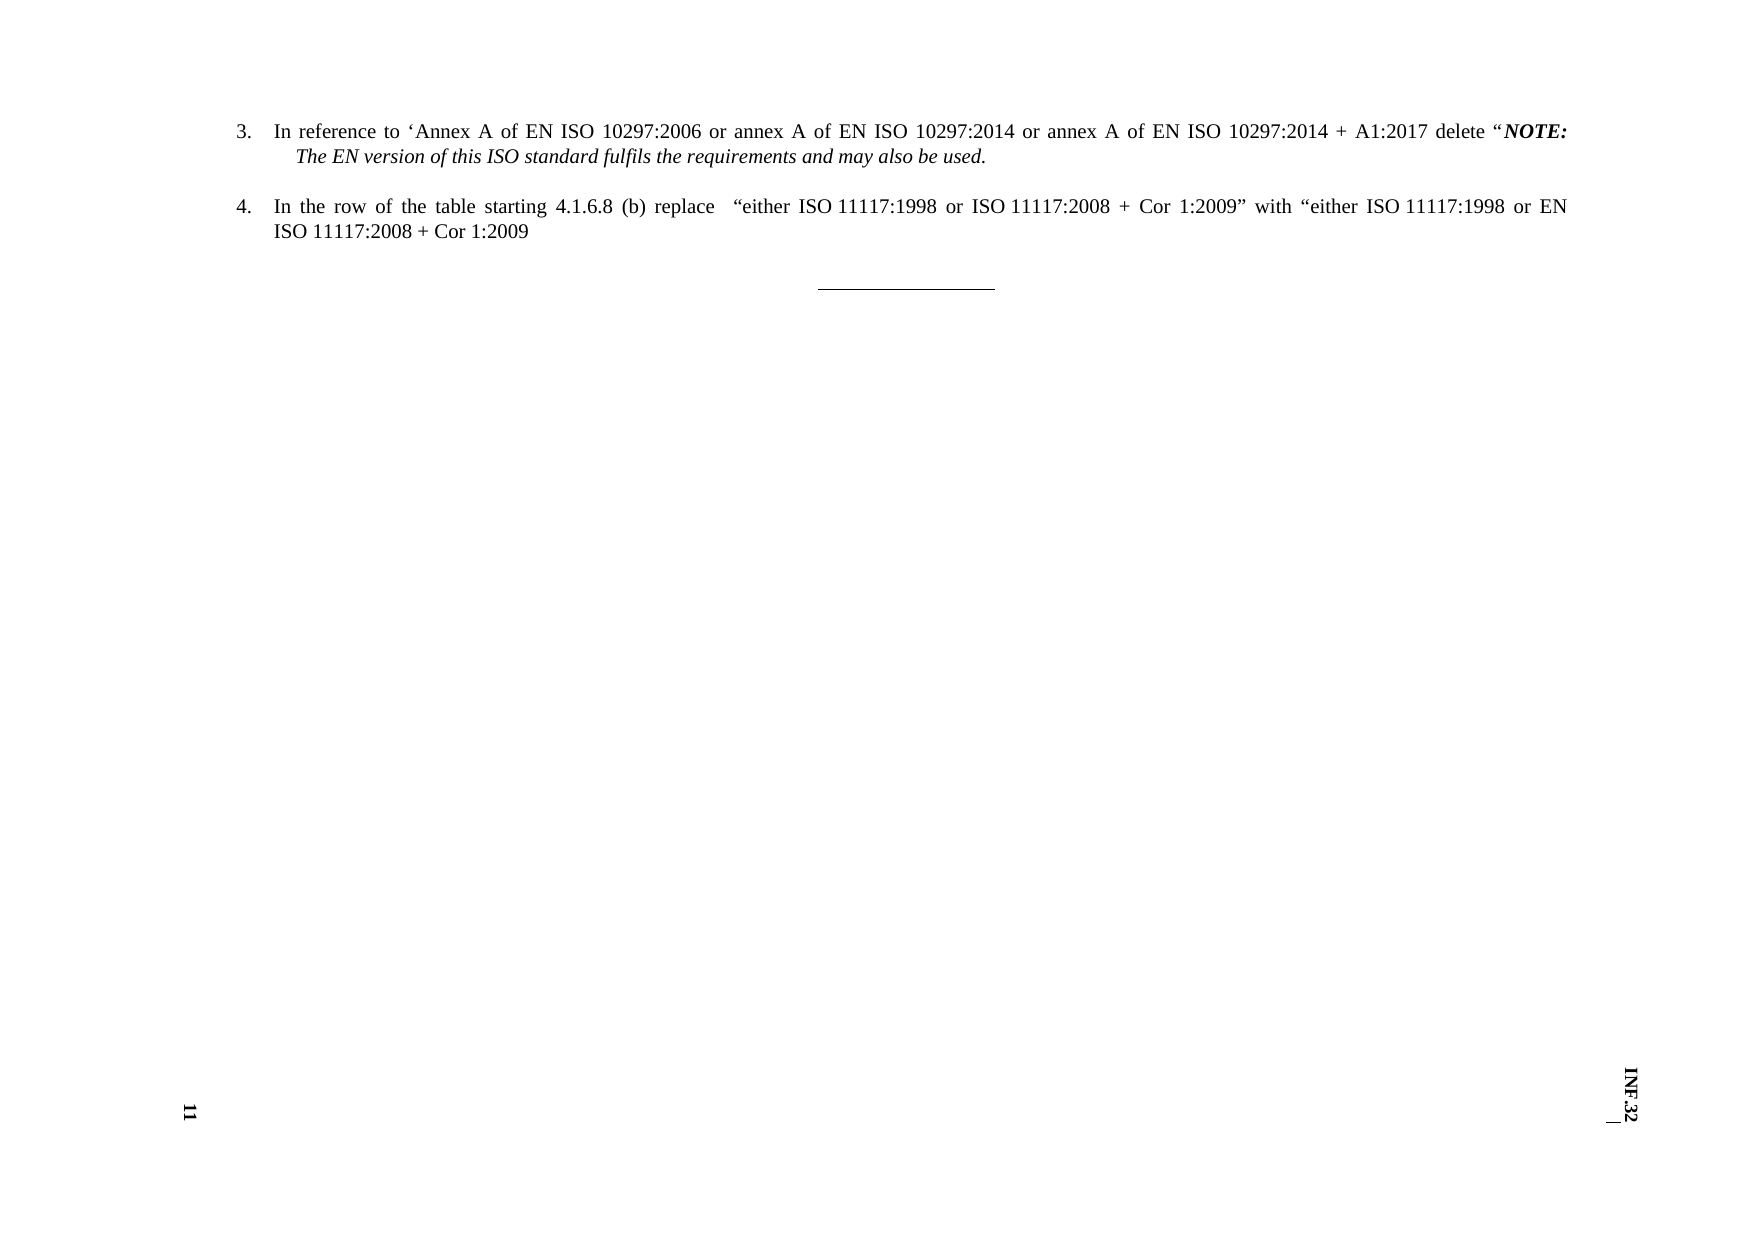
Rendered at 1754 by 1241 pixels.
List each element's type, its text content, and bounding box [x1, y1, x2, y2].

list In reference to ‘Annex A of EN ISO 10297:2006 or annex A of EN ISO 10297:2014 or annex A of EN ISO 10297:2014 + A1:2017 delete “NOTE: The EN version of this ISO standard fulfils the requirements and may also be used. [236, 118, 1567, 168]
list In the row of the table starting 4.1.6.8 (b) replace “either ISO 11117:1998 or ISO 11117:2008 + Cor 1:2009” with “either ISO 11117:1998 or EN ISO 11117:2008 + Cor 1:2009 [236, 193, 1567, 243]
